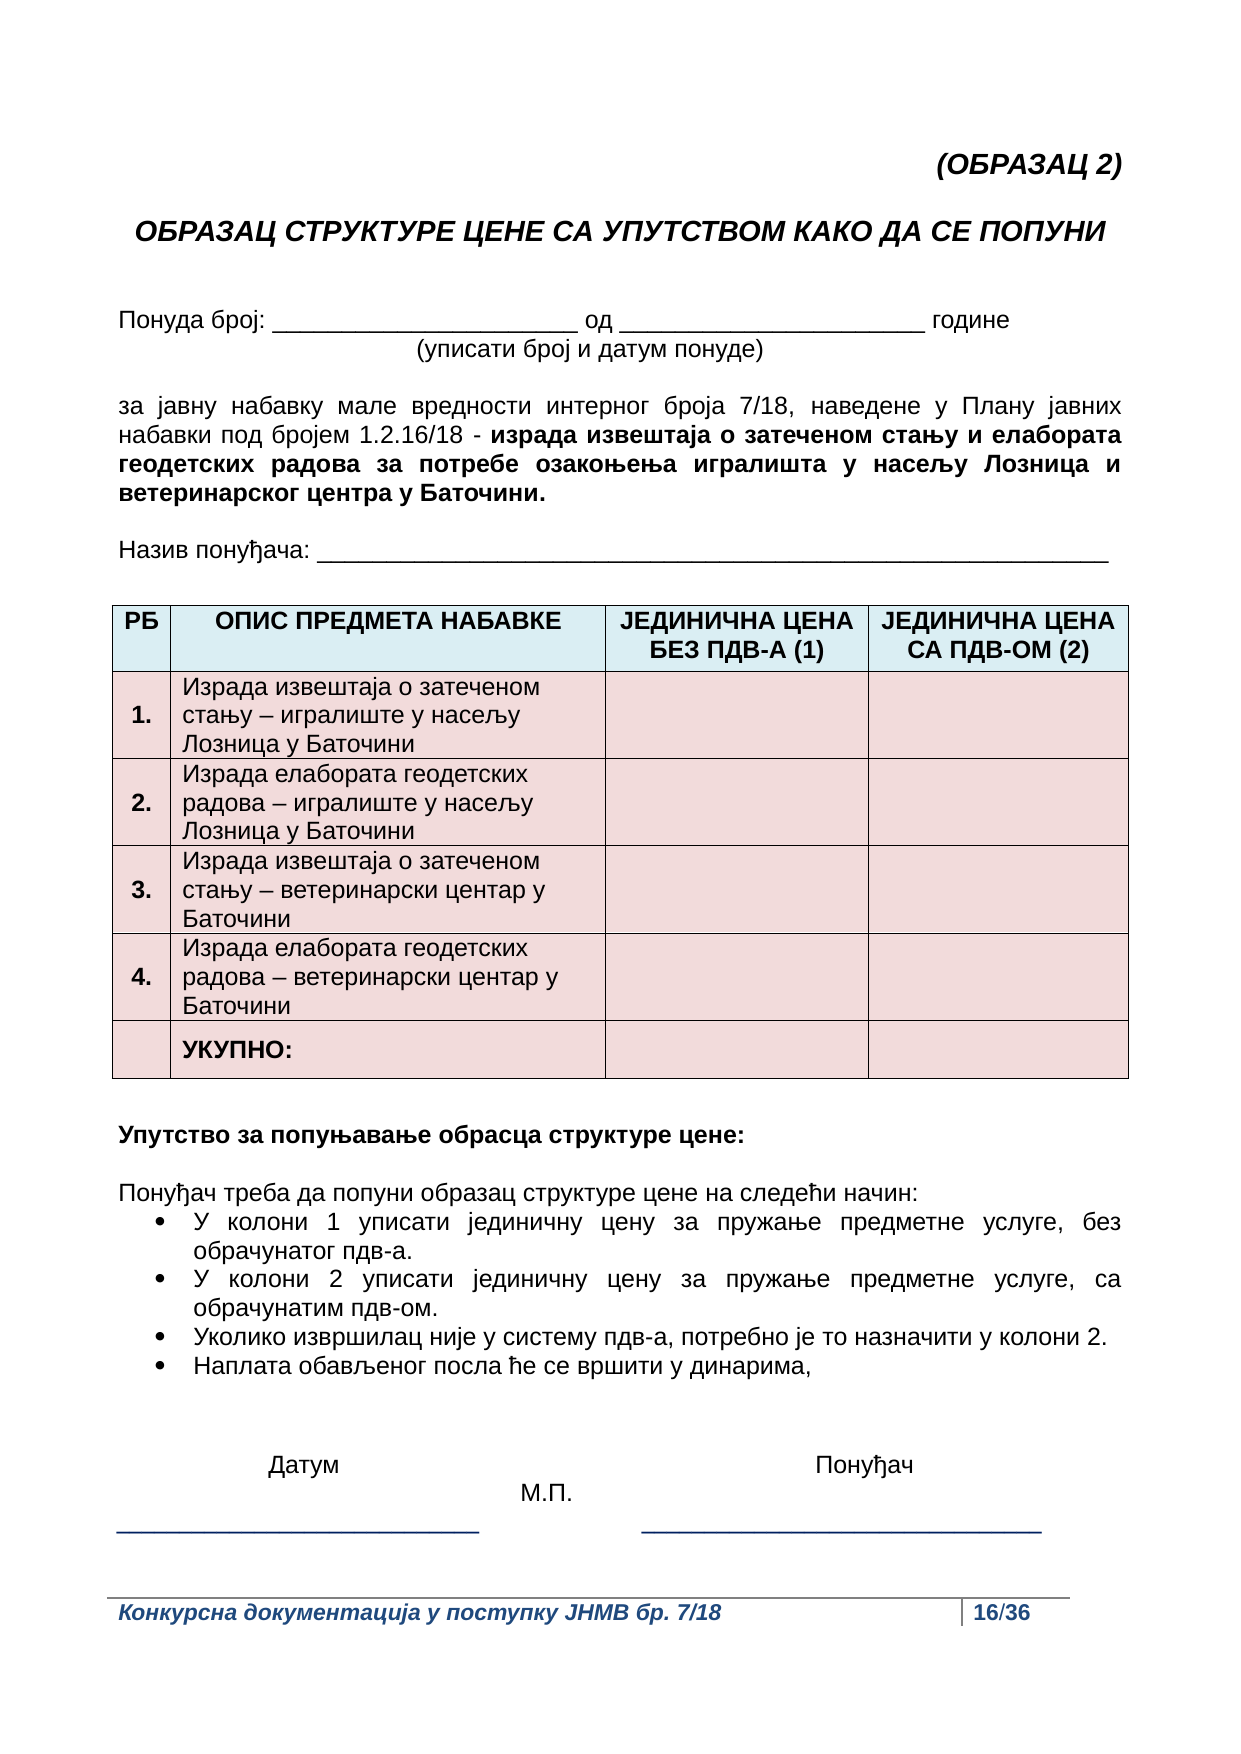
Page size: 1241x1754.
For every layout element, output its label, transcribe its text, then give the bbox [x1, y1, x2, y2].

table_cell [606, 759, 868, 845]
table_cell 2. [113, 759, 170, 845]
text _____________________________ ________________________________ [118, 1507, 1122, 1536]
text ОБРАЗАЦ СТРУКТУРЕ ЦЕНЕ СА УПУТСТВОМ КАКО ДА СЕ ПОПУНИ [118, 214, 1122, 247]
table_cell [113, 1021, 170, 1078]
table_header ОПИС ПРЕДМЕТА НАБАВКЕ [171, 606, 605, 671]
table_cell Израда извештаја о затеченом стању – ветеринарски центар у Баточини [171, 846, 605, 932]
list У колони 1 уписати јединичну цену за пружање предметне услуге, без обрачунатог пдв-а. [156, 1207, 1122, 1264]
table_cell [869, 846, 1128, 932]
table_cell [606, 934, 868, 1020]
table_cell [869, 672, 1128, 758]
table_cell Израда елабората геодетских радова – игралиште у насељу Лозница у Баточини [171, 759, 605, 845]
table_cell 4. [113, 934, 170, 1020]
table_cell [869, 1021, 1128, 1078]
table_header ЈЕДИНИЧНА ЦЕНА БЕЗ ПДВ-А (1) [606, 606, 868, 671]
text за јавну набавку мале вредности интерног броја 7/18, наведене у Плану јавних набавки под бројем 1.2.16/18 - израда извештаја о затеченом стању и елабората геодетских радова за потребе озакоњења игралишта у насељу Лозница и ветеринарског центра у Баточини. [118, 391, 1122, 506]
table_cell [606, 672, 868, 758]
table_cell [606, 1021, 868, 1078]
text Понуђач треба да попуни образац структуре цене на следећи начин: [118, 1178, 1122, 1207]
list Понуда број: ______________________ од ______________________ године [118, 305, 1122, 334]
table_cell [869, 759, 1128, 845]
table_cell Израда елабората геодетских радова – ветеринарски центар у Баточини [171, 934, 605, 1020]
text Упутство за попуњавање обрасца структуре цене: [118, 1121, 1122, 1149]
text (ОБРАЗАЦ 2) [118, 147, 1122, 180]
list Наплата обављеног посла ће се вршити у динарима, [156, 1351, 1122, 1380]
table_cell [606, 846, 868, 932]
list (уписати број и датум понуде) [118, 334, 1122, 362]
table_cell 1. [113, 672, 170, 758]
table_cell УКУПНО: [171, 1021, 605, 1078]
text М.П. [418, 1478, 1122, 1507]
text Датум Понуђач [193, 1450, 1122, 1478]
list У колони 2 уписати јединичну цену за пружање предметне услуге, са обрачунатим пдв-ом. [156, 1264, 1122, 1322]
table_cell Израда извештаја о затеченом стању – игралиште у насељу Лозница у Баточини [171, 672, 605, 758]
table_cell [869, 934, 1128, 1020]
list Уколико извршилац није у систему пдв-а, потребно је то назначити у колони 2. [156, 1322, 1122, 1351]
list Назив понуђача: _________________________________________________________ [118, 535, 1122, 564]
table_header ЈЕДИНИЧНА ЦЕНА СА ПДВ-ОМ (2) [869, 606, 1128, 671]
table_header РБ [113, 606, 170, 671]
table_cell 3. [113, 846, 170, 932]
